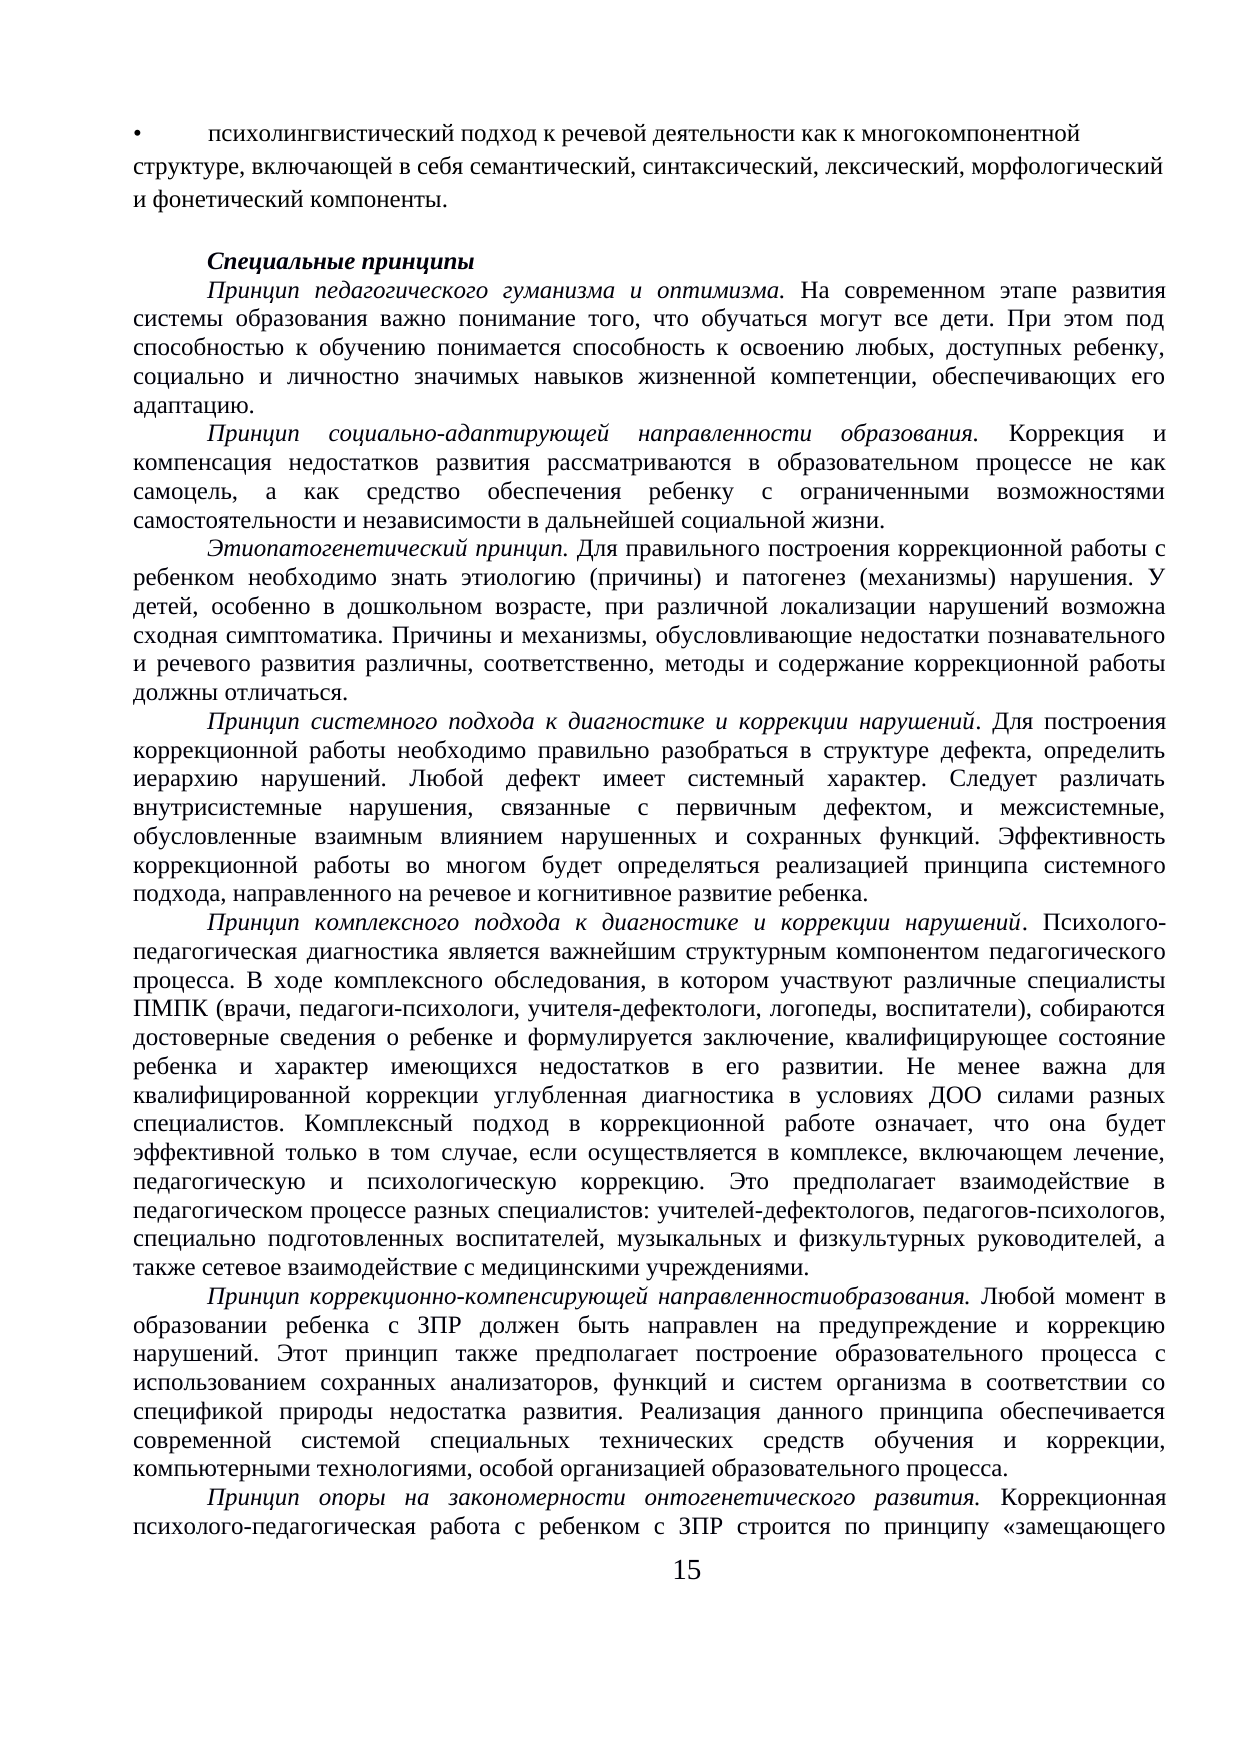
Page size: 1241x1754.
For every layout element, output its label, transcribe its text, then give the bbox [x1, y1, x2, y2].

text Специальные принципы [133, 246, 1166, 275]
text Этиопатогенетический принцип. Для правильного построения коррекционной работы с ребенком необходимо знать этиологию (причины) и патогенез (механизмы) нарушения. У детей, особенно в дошкольном возрасте, при различной локализации нарушений возможна сходная симптоматика. Причины и механизмы, обусловливающие недостатки познавательного и речевого развития различны, соответственно, методы и содержание коррекционной работы должны отличаться. [133, 533, 1166, 706]
text Принцип комплексного подхода к диагностике и коррекции нарушений. Психолого-педагогическая диагностика является важнейшим структурным компонентом педагогического процесса. В ходе комплексного обследования, в котором участвуют различные специалисты ПМПК (врачи, педагоги-психологи, учителя-дефектологи, логопеды, воспитатели), собираются достоверные сведения о ребенке и формулируется заключение, квалифицирующее состояние ребенка и характер имеющихся недостатков в его развитии. Не менее важна для квалифицированной коррекции углубленная диагностика в условиях ДОО силами разных специалистов. Комплексный подход в коррекционной работе означает, что она будет эффективной только в том случае, если осуществляется в комплексе, включающем лечение, педагогическую и психологическую коррекцию. Это предполагает взаимодействие в педагогическом процессе разных специалистов: учителей-дефектологов, педагогов-психологов, специально подготовленных воспитателей, музыкальных и физкультурных руководителей, а также сетевое взаимодействие с медицинскими учреждениями. [133, 907, 1166, 1281]
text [133, 1482, 1166, 1540]
text • психолингвистический подход к речевой деятельности как к многокомпонентной структуре, включающей в себя семантический, синтаксический, лексический, морфологический и фонетический компоненты. [133, 118, 1166, 213]
text Принцип системного подхода к диагностике и коррекции нарушений. Для построения коррекционной работы необходимо правильно разобраться в структуре дефекта, определить иерархию нарушений. Любой дефект имеет системный характер. Следует различать внутрисистемные нарушения, связанные с первичным дефектом, и межсистемные, обусловленные взаимным влиянием нарушенных и сохранных функций. Эффективность коррекционной работы во многом будет определяться реализацией принципа системного подхода, направленного на речевое и когнитивное развитие ребенка. [133, 706, 1166, 907]
text Принцип педагогического гуманизма и оптимизма. На современном этапе развития системы образования важно понимание того, что обучаться могут все дети. При этом под способностью к обучению понимается способность к освоению любых, доступных ребенку, социально и личностно значимых навыков жизненной компетенции, обеспечивающих его адаптацию. [133, 275, 1166, 418]
text Принцип коррекционно-компенсирующей направленностиобразования. Любой момент в образовании ребенка с ЗПР должен быть направлен на предупреждение и коррекцию нарушений. Этот принцип также предполагает построение образовательного процесса с использованием сохранных анализаторов, функций и систем организма в соответствии со спецификой природы недостатка развития. Реализация данного принципа обеспечивается современной системой специальных технических средств обучения и коррекции, компьютерными технологиями, особой организацией образовательного процесса. [133, 1281, 1166, 1482]
text Принцип социально-адаптирующей направленности образования. Коррекция и компенсация недостатков развития рассматриваются в образовательном процессе не как самоцель, а как средство обеспечения ребенку с ограниченными возможностями самостоятельности и независимости в дальнейшей социальной жизни. [133, 418, 1166, 533]
